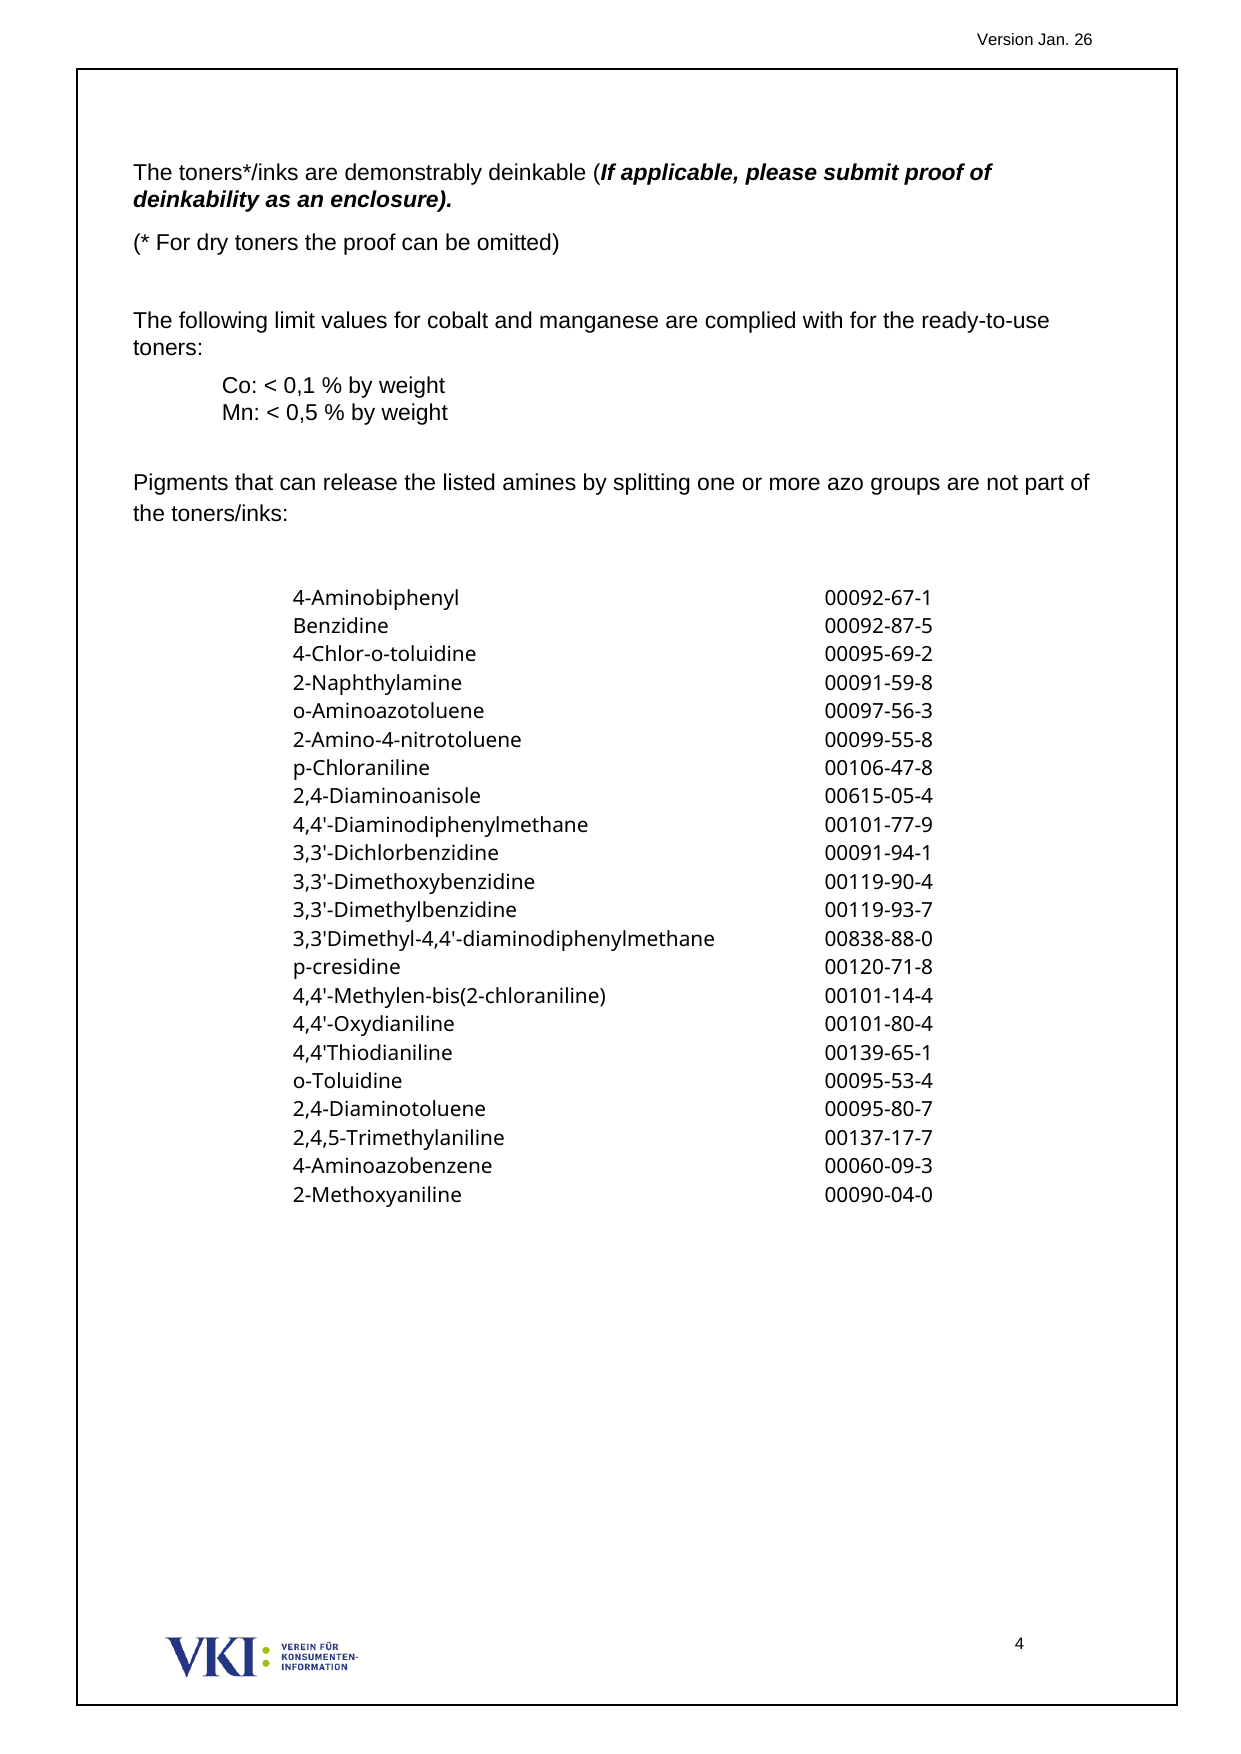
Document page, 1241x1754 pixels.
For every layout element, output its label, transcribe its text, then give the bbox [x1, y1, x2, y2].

text (* For dry toners the proof can be omitted) [133, 224, 1093, 256]
text Pigments that can release the listed amines by splitting one or more azo groups are not part of the toners/inks: [133, 464, 1093, 526]
text Mn: < 0,5 % by weight [222, 399, 1093, 425]
text The toners*/inks are demonstrably deinkable (If applicable, please submit proof of deinkability as an enclosure). [133, 159, 1093, 212]
text The following limit values for cobalt and manganese are complied with for the ready-to-use toners: [133, 307, 1093, 360]
picture [157, 1633, 358, 1678]
text 4-Aminobiphenyl 00092-67-1 Benzidine 00092-87-5 4-Chlor-o-toluidine 00095-69-2 2-Naphthylamine 00091-59-8 o-Aminoazotoluene 00097-56-3 2-Amino-4-nitrotoluene 00099-55-8 p-Chloraniline 00106-47-8 2,4-Diaminoanisole 00615-05-4 4,4'-Diaminodiphenylmethane 00101-77-9 3,3'-Dichlorbenzidine 00091-94-1 3,3'-Dimethoxybenzidine 00119-90-4 3,3'-Dimethylbenzidine 00119-93-7 3,3'Dimethyl-4,4'-diaminodiphenylmethane 00838-88-0 p-cresidine 00120-71-8 4,4'-Methylen-bis(2-chloraniline) 00101-14-4 4,4'-Oxydianiline 00101-80-4 4,4'Thiodianiline 00139-65-1 o-Toluidine 00095-53-4 2,4-Diaminotoluene 00095-80-7 2,4,5-Trimethylaniline 00137-17-7 4-Aminoazobenzene 00060-09-3 2-Methoxyaniline 00090-04-0 [133, 583, 1093, 1208]
text Co: < 0,1 % by weight [222, 372, 1093, 399]
